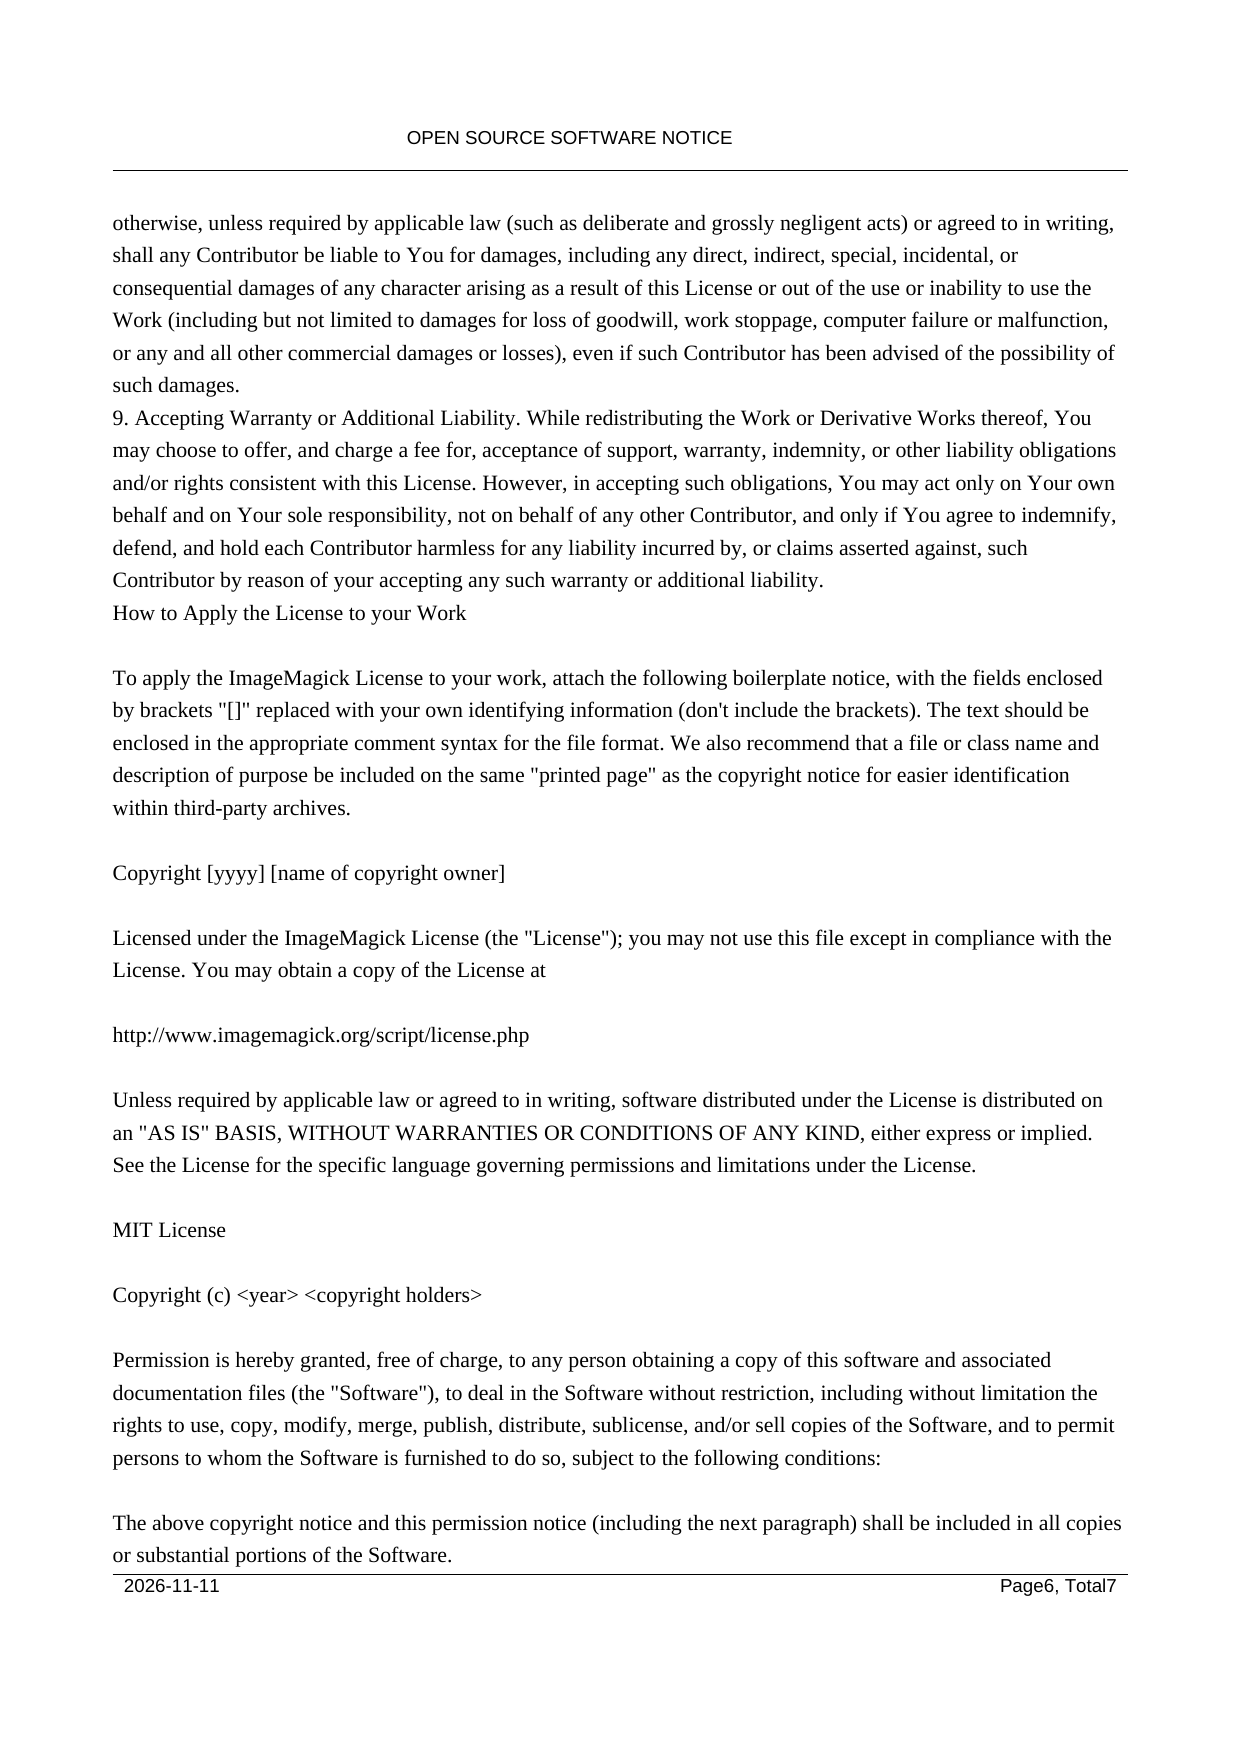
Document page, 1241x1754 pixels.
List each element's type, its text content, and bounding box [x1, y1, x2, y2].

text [112, 1181, 1128, 1571]
text 9. Accepting Warranty or Additional Liability. While redistributing the Work or Derivative Works thereof, You may choose to offer, and charge a fee for, acceptance of support, warranty, indemnity, or other liability obligations and/or rights consistent with this License. However, in accepting such obligations, You may act only on Your own behalf and on Your sole responsibility, not on behalf of any other Contributor, and only if You agree to indemnify, defend, and hold each Contributor harmless for any liability incurred by, or claims asserted against, such Contributor by reason of your accepting any such warranty or additional liability. [112, 401, 1128, 596]
text To apply the ImageMagick License to your work, attach the following boilerplate notice, with the fields enclosed by brackets "[]" replaced with your own identifying information (don't include the brackets). The text should be enclosed in the appropriate comment syntax for the file format. We also recommend that a file or class name and description of purpose be included on the same "printed page" as the copyright notice for easier identification within third-party archives. [112, 661, 1128, 824]
text Copyright [yyyy] [name of copyright owner] [112, 856, 1128, 889]
text How to Apply the License to your Work [112, 596, 1128, 629]
text Unless required by applicable law or agreed to in writing, software distributed under the License is distributed on an "AS IS" BASIS, WITHOUT WARRANTIES OR CONDITIONS OF ANY KIND, either express or implied. See the License for the specific language governing permissions and limitations under the License. [112, 1084, 1128, 1181]
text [112, 206, 1128, 401]
text http://www.imagemagick.org/script/license.php [112, 1019, 1128, 1051]
text Licensed under the ImageMagick License (the "License"); you may not use this file except in compliance with the License. You may obtain a copy of the License at [112, 921, 1128, 986]
